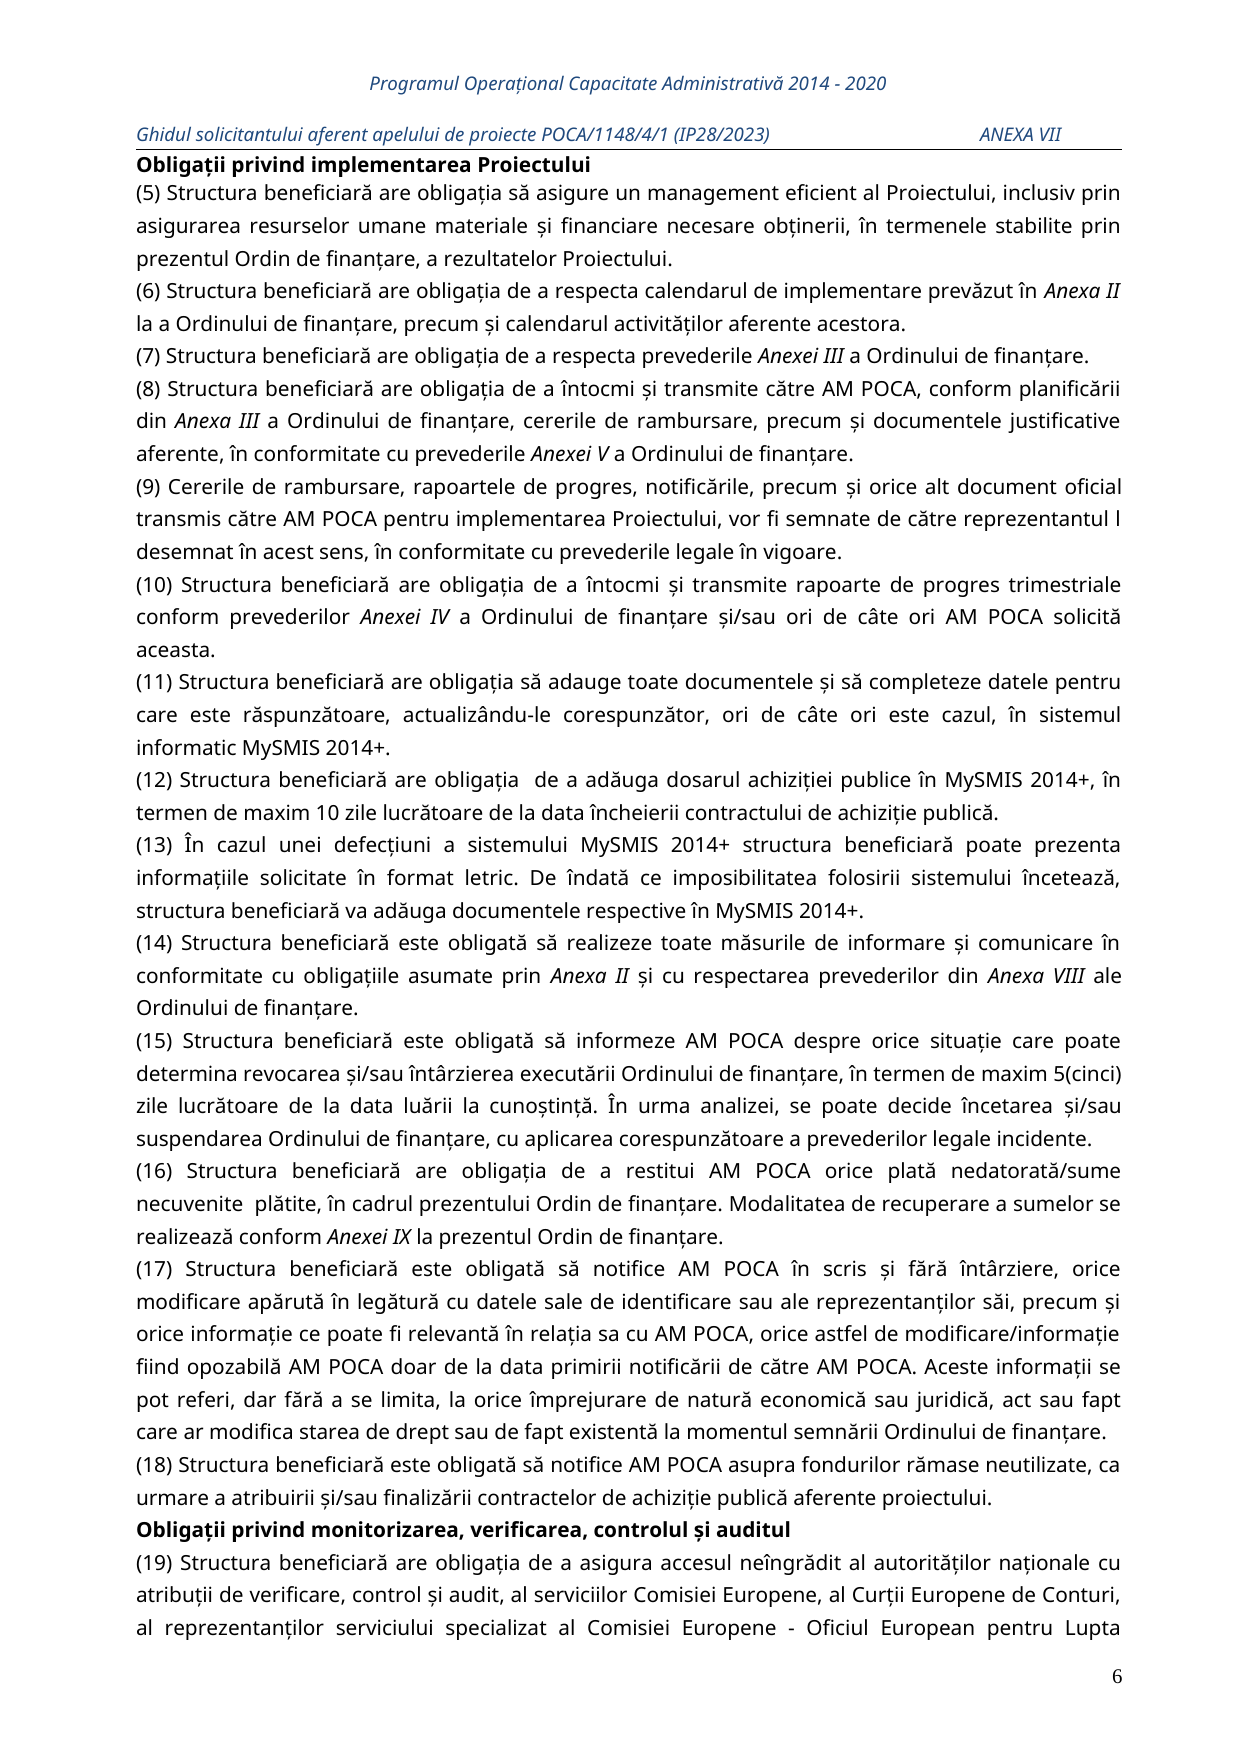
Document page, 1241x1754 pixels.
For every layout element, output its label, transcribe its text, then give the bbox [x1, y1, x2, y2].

list (11) Structura beneficiară are obligația să adauge toate documentele și să completeze datele pentru care este răspunzătoare, actualizându-le corespunzător, ori de câte ori este cazul, în sistemul informatic MySMIS 2014+. [136, 667, 1122, 761]
list Obligații privind monitorizarea, verificarea, controlul și auditul [136, 1515, 1122, 1544]
list (10) Structura beneficiară are obligaţia de a întocmi şi transmite rapoarte de progres trimestriale conform prevederilor Anexei IV a Ordinului de finanţare şi/sau ori de câte ori AM POCA solicită aceasta. [136, 570, 1122, 663]
list (9) Cererile de rambursare, rapoartele de progres, notificările, precum şi orice alt document oficial transmis către AM POCA pentru implementarea Proiectului, vor fi semnate de către reprezentantul l desemnat în acest sens, în conformitate cu prevederile legale în vigoare. [136, 472, 1122, 566]
list (7) Structura beneficiară are obligaţia de a respecta prevederile Anexei III a Ordinului de finanţare. [136, 341, 1122, 370]
list (18) Structura beneficiară este obligată să notifice AM POCA asupra fondurilor rămase neutilizate, ca urmare a atribuirii și/sau finalizării contractelor de achiziție publică aferente proiectului. [136, 1450, 1122, 1511]
list (5) Structura beneficiară are obligația să asigure un management eficient al Proiectului, inclusiv prin asigurarea resurselor umane materiale şi financiare necesare obținerii, în termenele stabilite prin prezentul Ordin de finanțare, a rezultatelor Proiectului. [136, 178, 1122, 272]
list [136, 1548, 1122, 1641]
list (13) În cazul unei defecțiuni a sistemului MySMIS 2014+ structura beneficiară poate prezenta informațiile solicitate în format letric. De îndată ce imposibilitatea folosirii sistemului încetează, structura beneficiară va adăuga documentele respective în MySMIS 2014+. [136, 831, 1122, 924]
list (12) Structura beneficiară are obligația de a adăuga dosarul achiziției publice în MySMIS 2014+, în termen de maxim 10 zile lucrătoare de la data încheierii contractului de achiziție publică. [136, 765, 1122, 826]
list (17) Structura beneficiară este obligată să notifice AM POCA în scris și fără întârziere, orice modificare apărută în legătură cu datele sale de identificare sau ale reprezentanților săi, precum și orice informație ce poate fi relevantă în relația sa cu AM POCA, orice astfel de modificare/informație fiind opozabilă AM POCA doar de la data primirii notificării de către AM POCA. Aceste informații se pot referi, dar fără a se limita, la orice împrejurare de natură economică sau juridică, act sau fapt care ar modifica starea de drept sau de fapt existentă la momentul semnării Ordinului de finanțare. [136, 1254, 1122, 1446]
list (16) Structura beneficiară are obligația de a restitui AM POCA orice plată nedatorată/sume necuvenite plătite, în cadrul prezentului Ordin de finanțare. Modalitatea de recuperare a sumelor se realizează conform Anexei IX la prezentul Ordin de finanțare. [136, 1157, 1122, 1250]
list (14) Structura beneficiară este obligată să realizeze toate măsurile de informare și comunicare în conformitate cu obligațiile asumate prin Anexa II și cu respectarea prevederilor din Anexa VIII ale Ordinului de finanțare. [136, 928, 1122, 1022]
list (8) Structura beneficiară are obligația de a întocmi și transmite către AM POCA, conform planificării din Anexa III a Ordinului de finanțare, cererile de rambursare, precum și documentele justificative aferente, în conformitate cu prevederile Anexei V a Ordinului de finanțare. [136, 374, 1122, 468]
list (6) Structura beneficiară are obligația de a respecta calendarul de implementare prevăzut în Anexa II la a Ordinului de finanțare, precum și calendarul activităților aferente acestora. [136, 276, 1122, 337]
list (15) Structura beneficiară este obligată să informeze AM POCA despre orice situație care poate determina revocarea şi/sau întârzierea executării Ordinului de finanțare, în termen de maxim 5(cinci) zile lucrătoare de la data luării la cunoștință. În urma analizei, se poate decide încetarea şi/sau suspendarea Ordinului de finanțare, cu aplicarea corespunzătoare a prevederilor legale incidente. [136, 1026, 1122, 1152]
text Obligații privind implementarea Proiectului [136, 150, 1122, 178]
